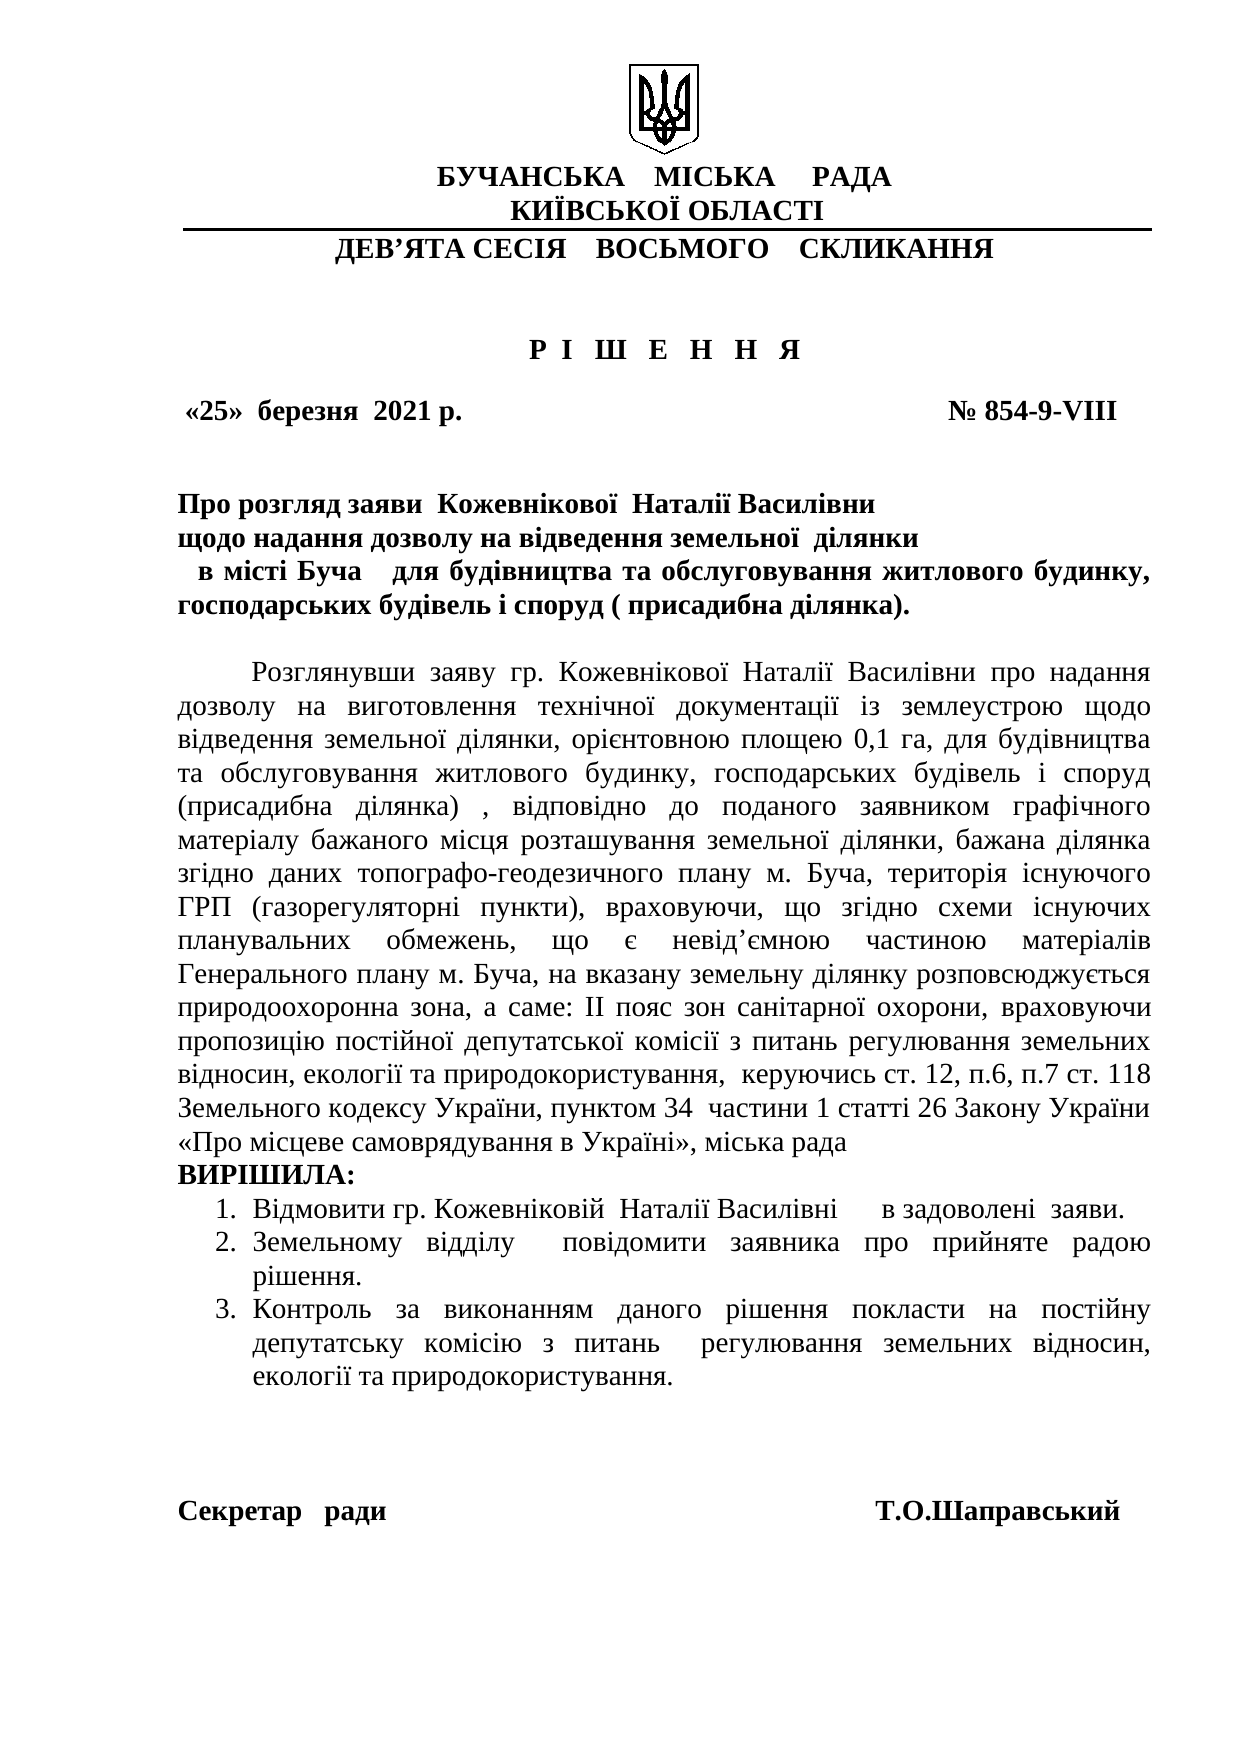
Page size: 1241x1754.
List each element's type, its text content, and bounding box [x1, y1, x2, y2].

list Земельному відділу повідомити заявника про прийняте радою рішення. [215, 1224, 1152, 1291]
text КИЇВСЬКОЇ ОБЛАСТІ [183, 193, 1152, 228]
text Секретар ради Т.О.Шаправський [177, 1493, 1152, 1526]
text Про розгляд заяви Кожевнікової Наталії Василівни [177, 486, 1152, 520]
list Відмовити гр. Кожевніковій Наталії Василівні в задоволені заяви. [215, 1191, 1152, 1224]
list Контроль за виконанням даного рішення покласти на постійну депутатську комісію з питань регулювання земельних відносин, екології та природокористування. [215, 1291, 1152, 1392]
text в місті Буча для будівництва та обслуговування житлового будинку, господарських будівель і споруд ( присадибна ділянка). [177, 553, 1152, 621]
text БУЧАНСЬКА МІСЬКА РАДА [177, 159, 1152, 193]
text щодо надання дозволу на відведення земельної ділянки [177, 520, 1152, 553]
text Р І Ш Е Н Н Я [177, 332, 1152, 366]
text ДЕВ’ЯТА СЕСІЯ ВОСЬМОГО СКЛИКАННЯ [177, 231, 1152, 265]
text ВИРІШИЛА: [177, 1157, 1152, 1191]
text «25» березня 2021 р. № 854-9-VIII [177, 393, 1152, 427]
text Розглянувши заяву гр. Кожевнікової Наталії Василівни про надання дозволу на виготовлення технічної документації із землеустрою щодо відведення земельної ділянки, орієнтовною площею 0,1 га, для будівництва та обслуговування житлового будинку, господарських будівель і споруд (присадибна ділянка) , відповідно до поданого заявником графічного матеріалу бажаного місця розташування земельної ділянки, бажана ділянка згідно даних топографо-геодезичного плану м. Буча, територія існуючого ГРП (газорегуляторні пункти), враховуючи, що згідно схеми існуючих планувальних обмежень, що є невід’ємною частиною матеріалів Генерального плану м. Буча, на вказану земельну ділянку розповсюджується природоохоронна зона, а саме: ІІ пояс зон санітарної охорони, враховуючи пропозицію постійної депутатської комісії з питань регулювання земельних відносин, екології та природокористування, керуючись ст. 12, п.6, п.7 ст. 118 Земельного кодексу України, пунктом 34 частини 1 статті 26 Закону України «Про місцеве самоврядування в Україні», міська рада [177, 654, 1152, 1157]
